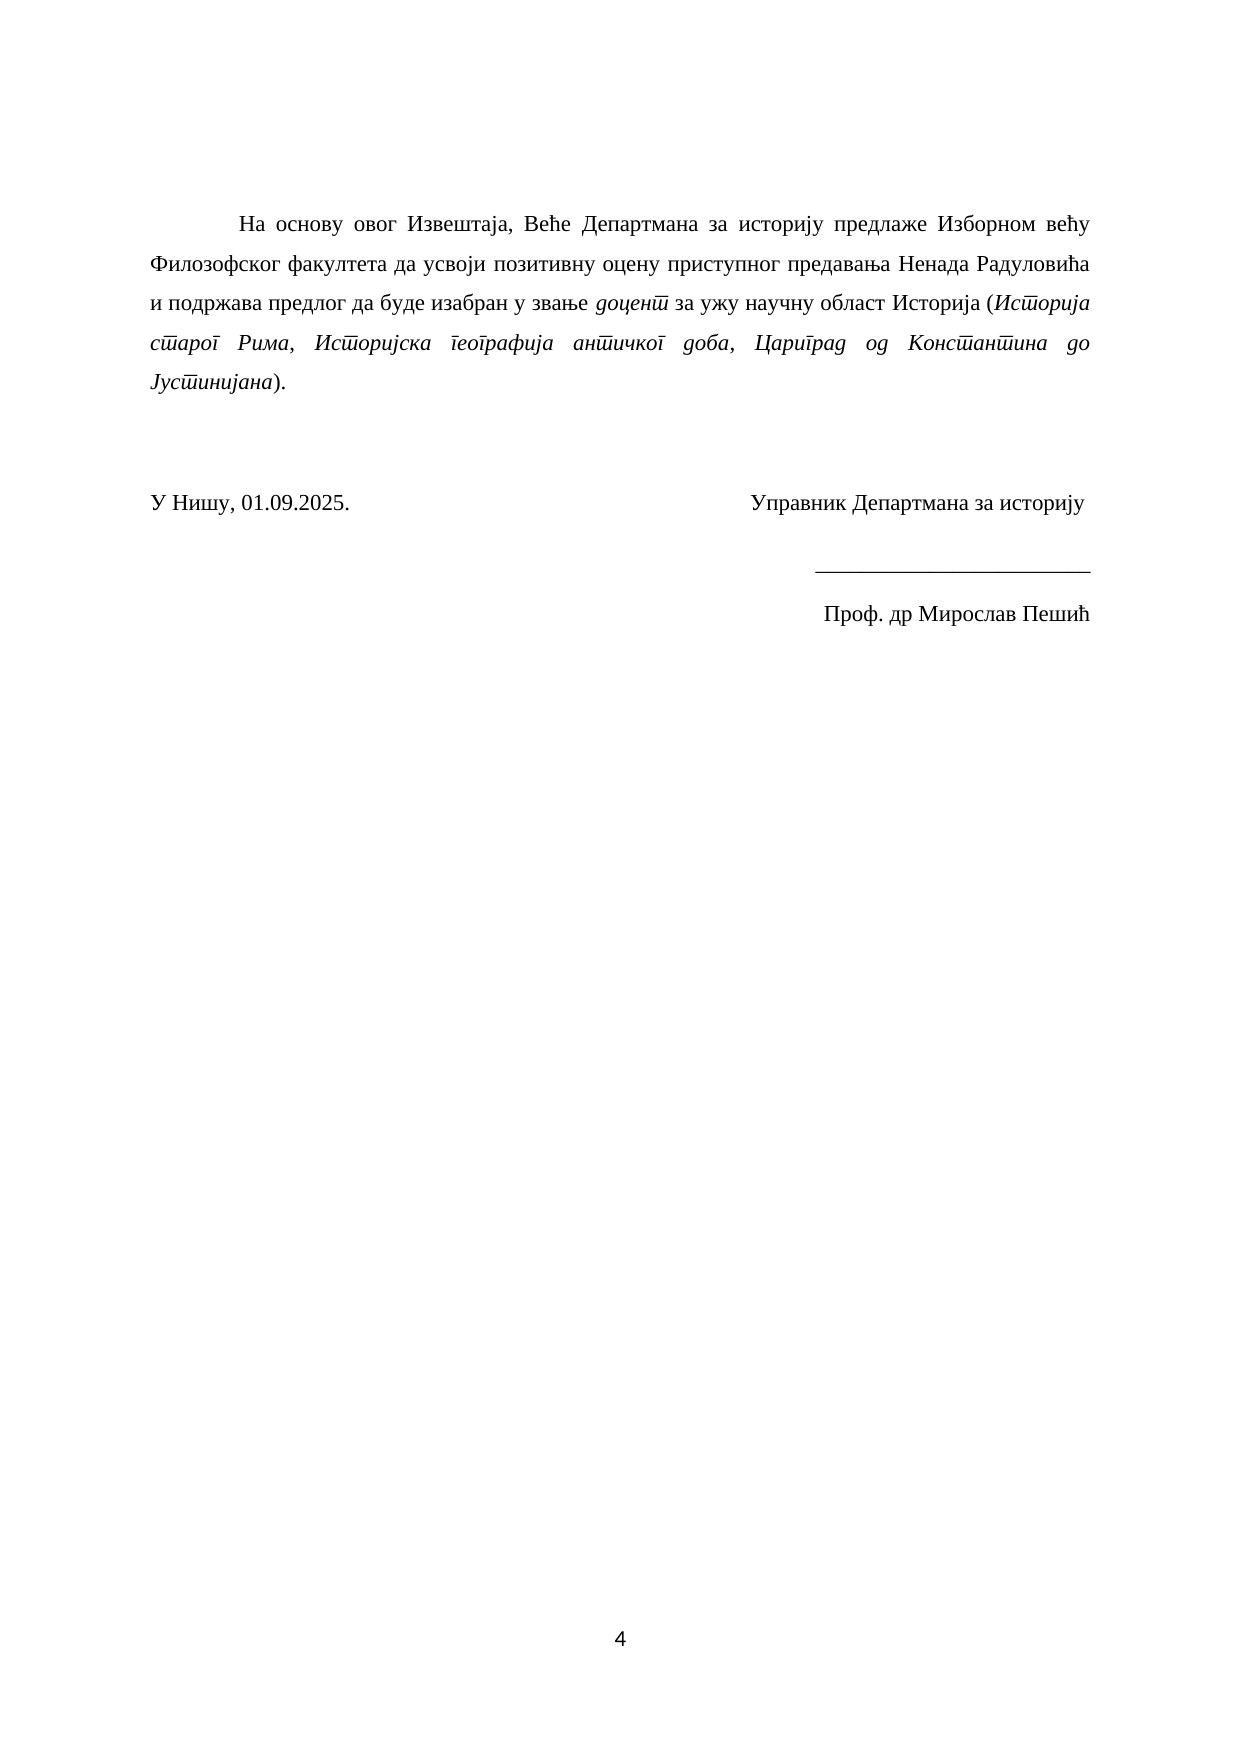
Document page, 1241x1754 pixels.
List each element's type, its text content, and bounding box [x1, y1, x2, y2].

text На основу овог Извештаја, Веће Департмана за историју предлаже Изборном већу Филозофског факултета да усвоји позитивну оцену приступног предавања Ненада Радуловића и подржава предлог да буде изабран у звање доцент за ужу научну област Историја (Историја старог Рима, Историјска географија античког доба, Цариград од Константина до Јустинијана). [150, 210, 1090, 394]
text ________________________ [150, 549, 1090, 576]
text У Нишу, 01.09.2025. Управник Департмана за историју [150, 489, 1090, 515]
text Проф. др Мирослав Пешић [150, 600, 1090, 627]
